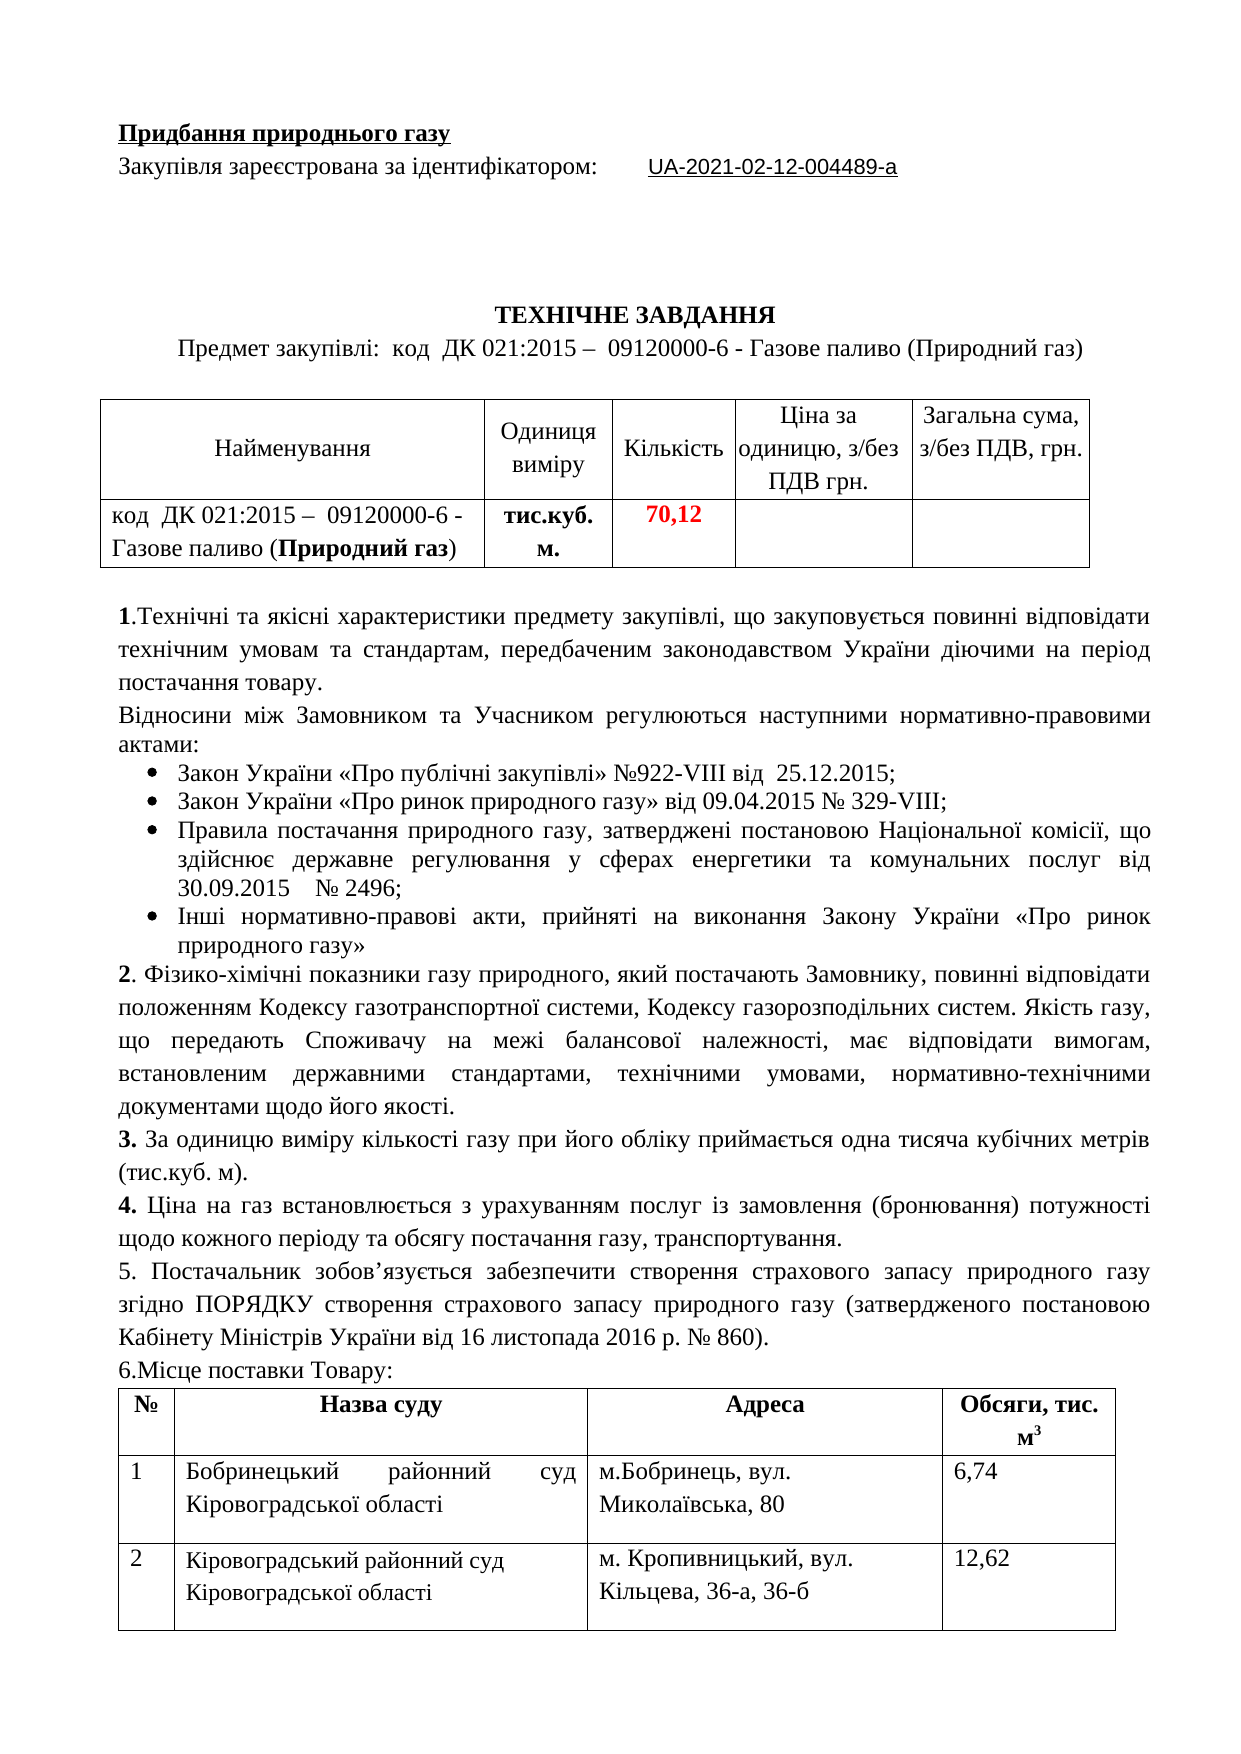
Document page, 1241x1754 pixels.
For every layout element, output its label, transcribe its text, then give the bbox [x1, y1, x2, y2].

list Закон України «Про публічні закупівлі» №922-VIII від 25.12.2015; [148, 758, 1152, 786]
text ТЕХНІЧНЕ ЗАВДАННЯ [118, 300, 1152, 328]
table_cell м. Кропивницький, вул. Кільцева, 36-а, 36-б [588, 1544, 942, 1630]
text Відносини між Замовником та Учасником регулюються наступними нормативно-правовими актами: [118, 700, 1152, 758]
table_cell 2 [119, 1544, 174, 1630]
table_header Назва суду [175, 1389, 587, 1455]
table_cell [736, 500, 912, 567]
list Правила постачання природного газу, затверджені постановою Національної комісії, що здійснює державне регулювання у сферах енергетики та комунальних послуг від 30.09.2015 № 2496; [148, 815, 1152, 901]
table_cell 12,62 [943, 1544, 1115, 1630]
table_cell м.Бобринець, вул. Миколаївська, 80 [588, 1456, 942, 1542]
table_cell код ДК 021:2015 – 09120000-6 - Газове паливо (Природний газ) [101, 500, 484, 567]
list Інші нормативно-правові акти, прийняті на виконання Закону України «Про ринок природного газу» [148, 901, 1152, 959]
table_header Адреса [588, 1389, 942, 1455]
table_header Кількість [613, 400, 735, 498]
table_header Загальна сума, з/без ПДВ, грн. [913, 400, 1089, 498]
text 5. Постачальник зобов’язується забезпечити створення страхового запасу природного газу згідно ПОРЯДКУ створення страхового запасу природного газу (затвердженого постановою Кабінету Міністрів України від 16 листопада 2016 р. № 860). [118, 1256, 1152, 1351]
text 3. За одиницю виміру кількості газу при його обліку приймається одна тисяча кубічних метрів (тис.куб. м). [118, 1124, 1152, 1186]
text 2. Фізико-хімічні показники газу природного, який постачають Замовнику, повинні відповідати положенням Кодексу газотранспортної системи, Кодексу газорозподільних систем. Якість газу, що передають Споживачу на межі балансової належності, має відповідати вимогам, встановленим державними стандартами, технічними умовами, нормативно-технічними документами щодо його якості. [118, 959, 1152, 1120]
table_cell 70,12 [613, 500, 735, 567]
list Закон України «Про ринок природного газу» від 09.04.2015 № 329-VIII; [148, 786, 1152, 815]
table_header Обсяги, тис. м3 [943, 1389, 1115, 1455]
table_cell Кіровоградський районний суд Кіровоградської області [175, 1544, 587, 1630]
table_header Найменування [101, 400, 484, 498]
table_header Ціна за одиницю, з/без ПДВ грн. [736, 400, 912, 498]
table_header № [119, 1389, 174, 1455]
table_cell 6,74 [943, 1456, 1115, 1542]
text 1.Технічні та якісні характеристики предмету закупівлі, що закуповується повинні відповідати технічним умовам та стандартам, передбаченим законодавством України діючими на період постачання товару. [118, 601, 1152, 696]
text Закупівля зареєстрована за ідентифікатором: UA-2021-02-12-004489-a [118, 151, 1152, 180]
table_cell Бобринецький районний суд Кіровоградської області [175, 1456, 587, 1542]
text Предмет закупівлі: код ДК 021:2015 – 09120000-6 - Газове паливо (Природний газ) [118, 333, 1152, 362]
text 4. Ціна на газ встановлюється з урахуванням послуг із замовлення (бронювання) потужності щодо кожного періоду та обсягу постачання газу, транспортування. [118, 1190, 1152, 1252]
text 6.Місце поставки Товару: [118, 1355, 1152, 1384]
table_cell 1 [119, 1456, 174, 1542]
table_header Одиниця виміру [485, 400, 612, 498]
table_cell тис.куб. м. [485, 500, 612, 567]
table_cell [913, 500, 1089, 567]
text Придбання природнього газу [118, 118, 1152, 147]
